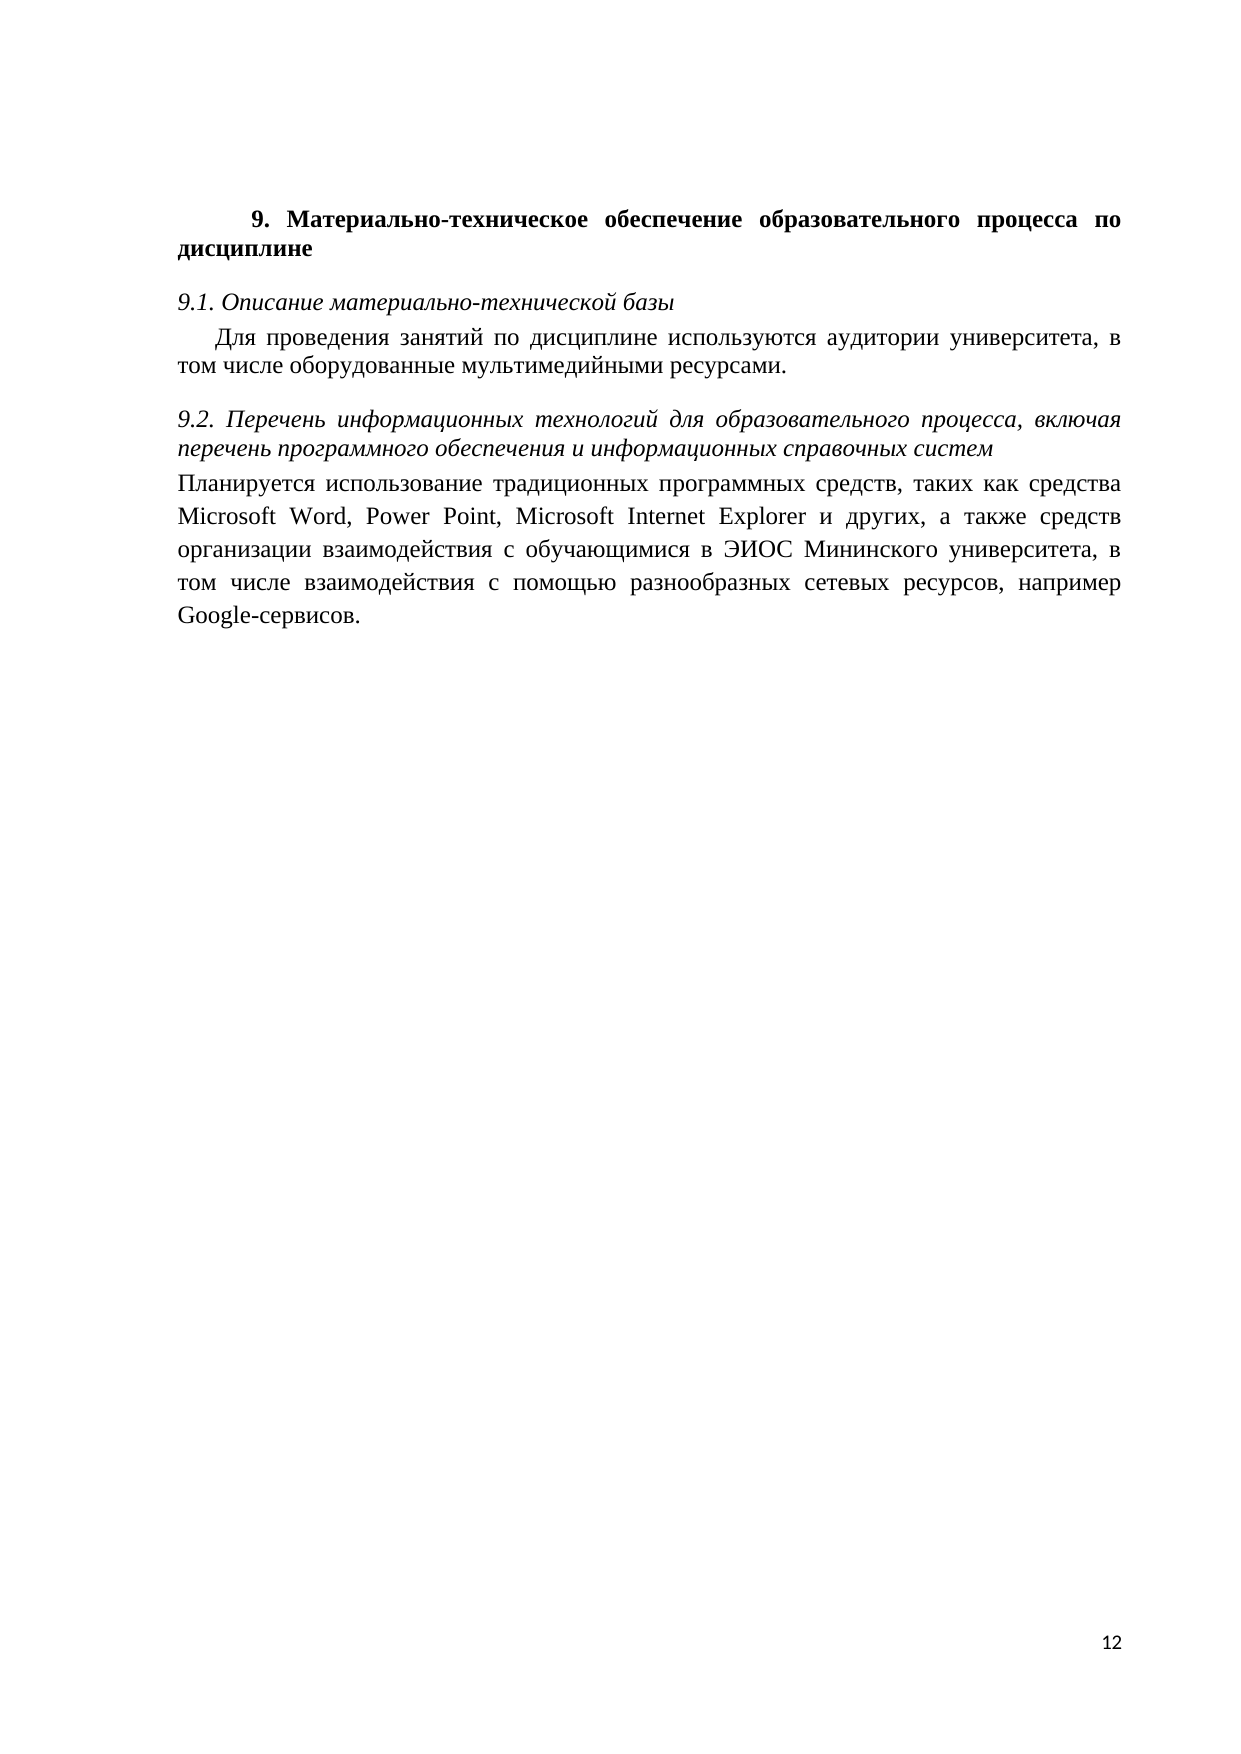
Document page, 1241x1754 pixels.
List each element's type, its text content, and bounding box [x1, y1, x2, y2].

text Для проведения занятий по дисциплине используются аудитории университета, в том числе оборудованные мультимедийными ресурсами. [177, 322, 1122, 379]
text 9.1. Описание материально-технической базы [177, 287, 1122, 316]
text 9.2. Перечень информационных технологий для образовательного процесса, включая перечень программного обеспечения и информационных справочных систем [177, 404, 1122, 462]
text 9. Материально-техническое обеспечение образовательного процесса по дисциплине [177, 204, 1122, 262]
text Планируется использование традиционных программных средств, таких как средства Microsoft Word, Power Point, Microsoft Internet Explorer и других, а также средств организации взаимодействия с обучающимися в ЭИОС Мининского университета, в том числе взаимодействия с помощью разнообразных сетевых ресурсов, например Google-сервисов. [177, 468, 1122, 629]
